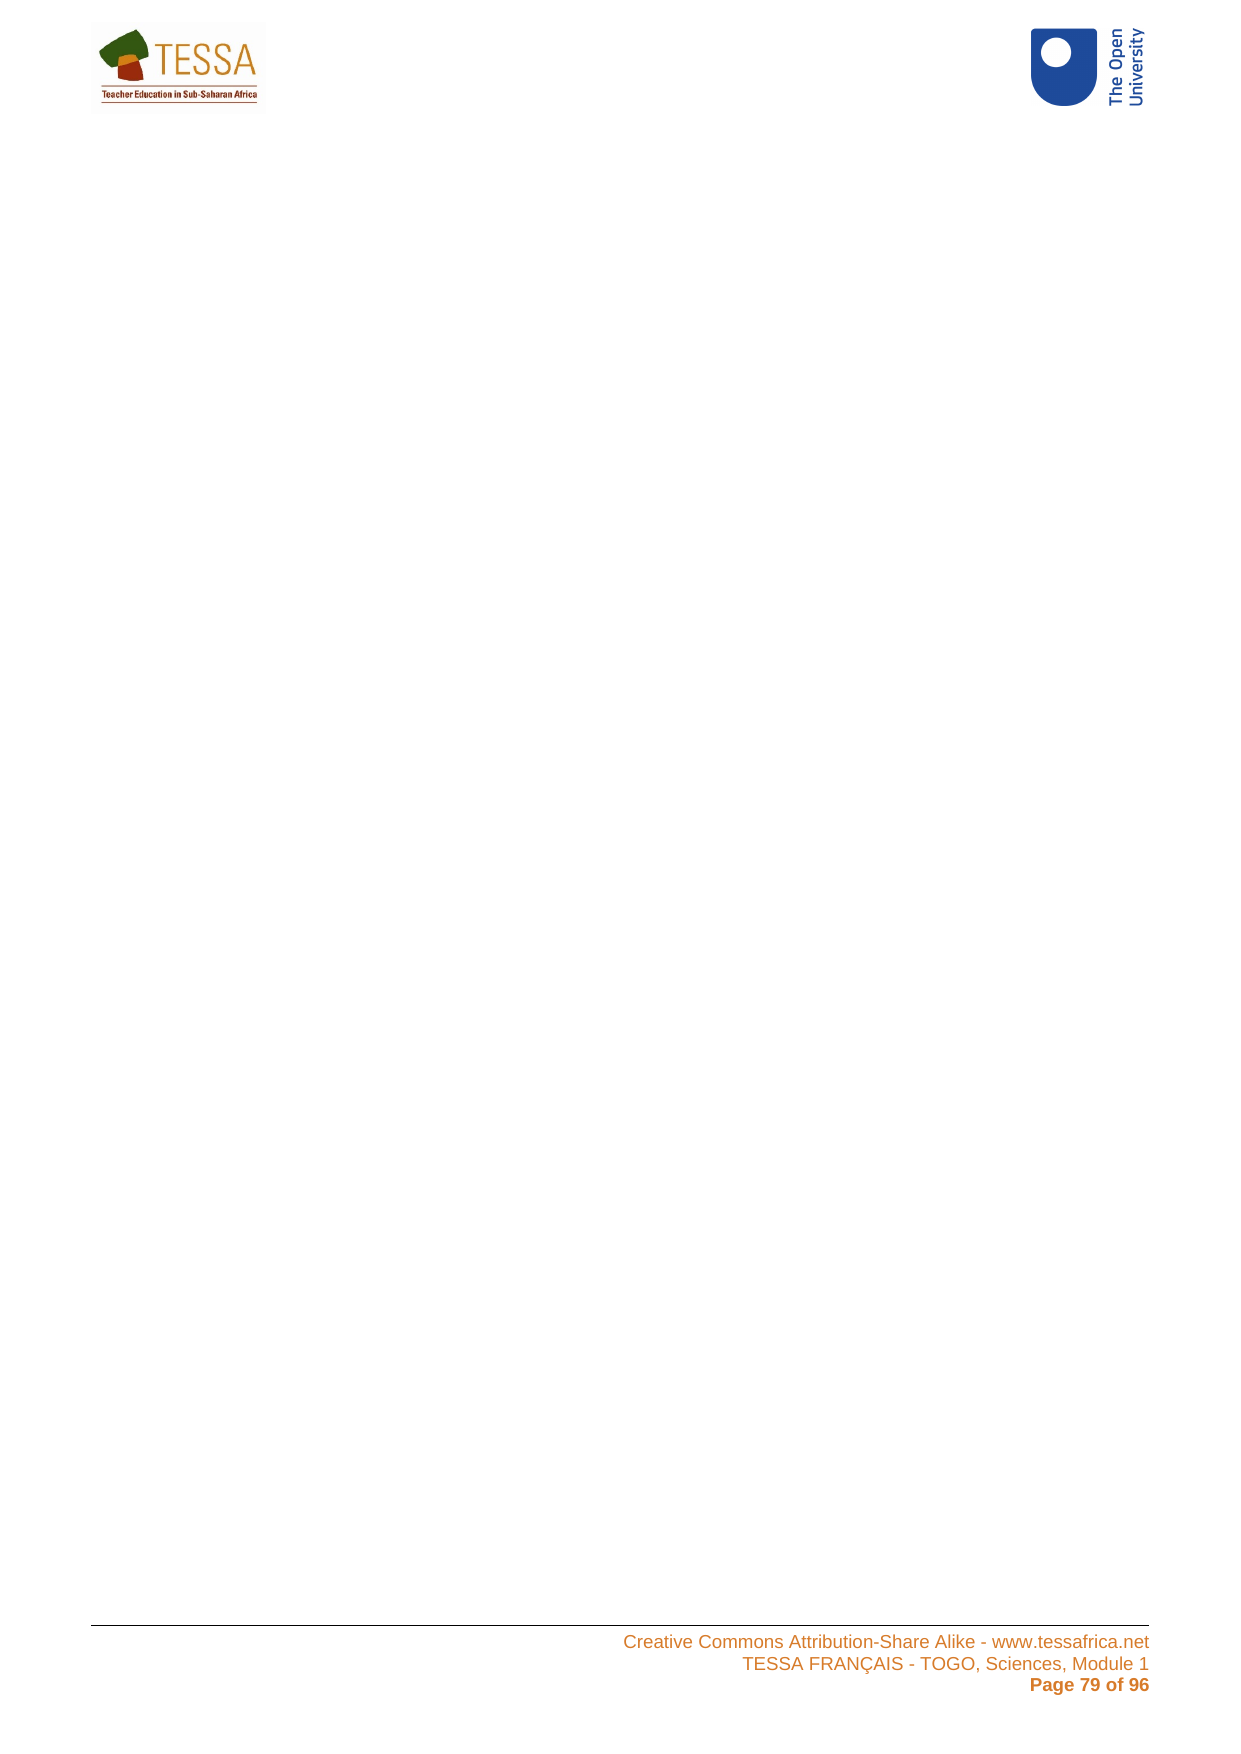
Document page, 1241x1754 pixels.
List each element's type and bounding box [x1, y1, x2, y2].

picture [1031, 28, 1145, 106]
picture [91, 22, 266, 114]
